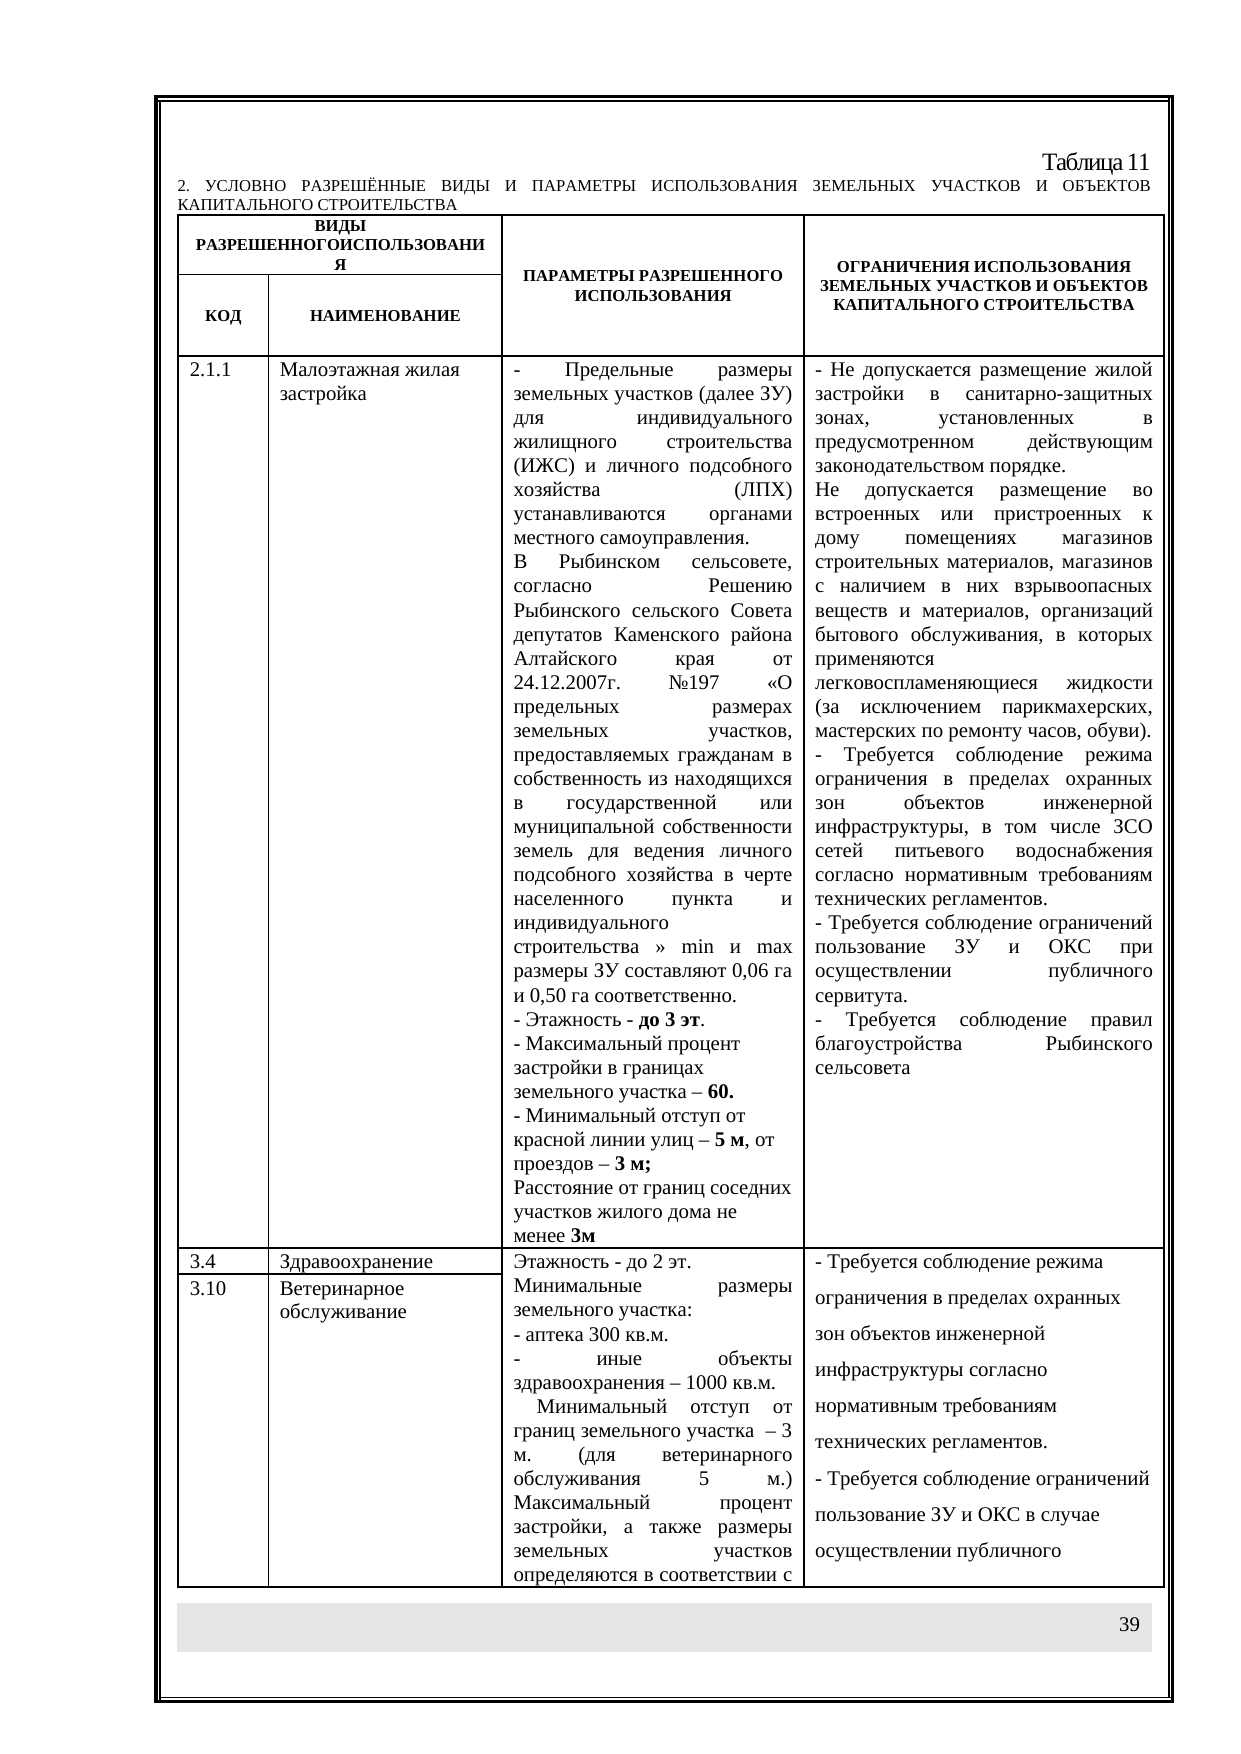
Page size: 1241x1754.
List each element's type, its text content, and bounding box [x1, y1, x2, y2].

table_cell Малоэтажная жилая застройка [269, 357, 501, 1247]
table_header ВИДЫ РАЗРЕШЕННОГОИСПОЛЬЗОВАНИЯ [179, 216, 501, 273]
table_cell Этажность - до 2 эт. Минимальные размеры земельного участка: - аптека 300 кв.м. - иные объекты здравоохранения – 1000 кв.м. Минимальный отступ от границ земельного участка – 3 м. (для ветеринарного обслуживания 5 м.) Максимальный процент застройки, а также размеры земельных участков определяются в соответствии с Приложением «Ж» к «СП 42.13330.2011. Свод правил. Градостроительство. Планировка и застройка городских и сельских поселений. Актуализированная редакция СНиП 2.07.01-89*» [503, 1249, 803, 1586]
table_cell НАИМЕНОВАНИЕ [269, 275, 501, 355]
table_cell - Предельные размеры земельных участков (далее ЗУ) для индивидуального жилищного строительства (ИЖС) и личного подсобного хозяйства (ЛПХ) устанавливаются органами местного самоуправления. В Рыбинском сельсовете, согласно Решению Рыбинского сельского Совета депутатов Каменского района Алтайского края от 24.12.2007г. №197 «О предельных размерах земельных участков, предоставляемых гражданам в собственность из находящихся в государственной или муниципальной собственности земель для ведения личного подсобного хозяйства в черте населенного пункта и индивидуального строительства » min и max размеры ЗУ составляют 0,06 га и 0,50 га соответственно. - Этажность - до 3 эт. - Максимальный процент застройки в границах земельного участка – 60. - Минимальный отступ от красной линии улиц – 5 м, от проездов – 3 м; Расстояние от границ соседних участков жилого дома не менее 3м [503, 357, 803, 1247]
table_cell КОД [179, 275, 268, 355]
table_header ПАРАМЕТРЫ РАЗРЕШЕННОГО ИСПОЛЬЗОВАНИЯ [503, 216, 803, 355]
table_cell 3.4 [179, 1249, 268, 1273]
table_cell 3.10 [179, 1275, 268, 1586]
text Таблица 11 [252, 147, 1152, 176]
table_cell - Требуется соблюдение режима ограничения в пределах охранных зон объектов инженерной инфраструктуры согласно нормативным требованиям технических регламентов. - Требуется соблюдение ограничений пользование ЗУ и ОКС в случае осуществлении публичного сервитута. [805, 1249, 1163, 1586]
table_cell - Не допускается размещение жилой застройки в санитарно-защитных зонах, установленных в предусмотренном действующим законодательством порядке. Не допускается размещение во встроенных или пристроенных к дому помещениях магазинов строительных материалов, магазинов с наличием в них взрывоопасных веществ и материалов, организаций бытового обслуживания, в которых применяются легковоспламеняющиеся жидкости (за исключением парикмахерских, мастерских по ремонту часов, обуви). - Требуется соблюдение режима ограничения в пределах охранных зон объектов инженерной инфраструктуры, в том числе ЗСО сетей питьевого водоснабжения согласно нормативным требованиям технических регламентов. - Требуется соблюдение ограничений пользование ЗУ и ОКС при осуществлении публичного сервитута. - Требуется соблюдение правил благоустройства Рыбинского сельсовета [805, 357, 1163, 1247]
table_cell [269, 1275, 501, 1586]
text 2. УСЛОВНО РАЗРЕШЁННЫЕ ВИДЫ И ПАРАМЕТРЫ ИСПОЛЬЗОВАНИЯ ЗЕМЕЛЬНЫХ УЧАСТКОВ И ОБЪЕКТОВ КАПИТАЛЬНОГО СТРОИТЕЛЬСТВА [177, 176, 1152, 214]
table_header ОГРАНИЧЕНИЯ ИСПОЛЬЗОВАНИЯ ЗЕМЕЛЬНЫХ УЧАСТКОВ И ОБЪЕКТОВ КАПИТАЛЬНОГО СТРОИТЕЛЬСТВА [805, 216, 1163, 355]
table_cell 2.1.1 [179, 357, 268, 1247]
table_cell Здравоохранение [269, 1249, 501, 1273]
